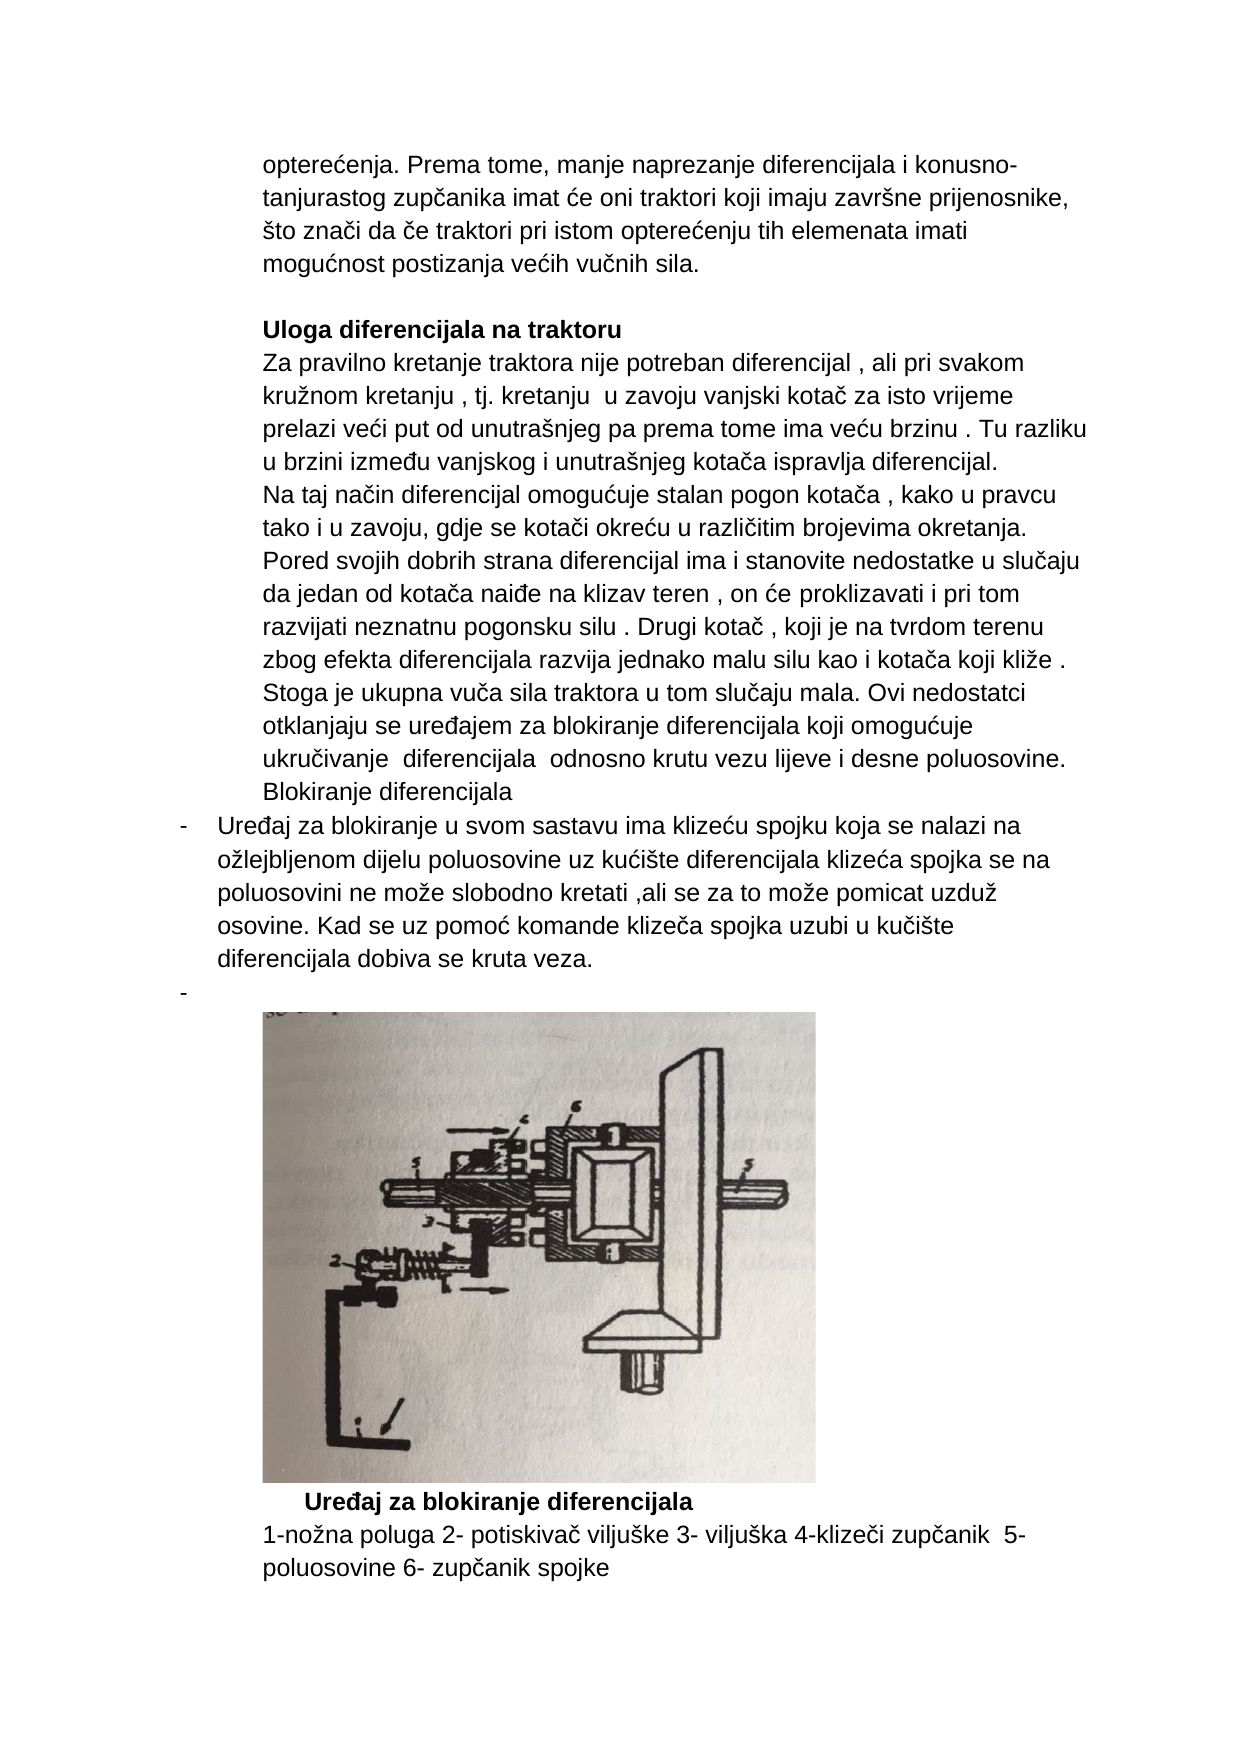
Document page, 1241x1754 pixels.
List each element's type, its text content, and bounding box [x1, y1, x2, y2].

list Uloga diferencijala na traktoru [262, 315, 1090, 344]
list Za pravilno kretanje traktora nije potreban diferencijal , ali pri svakom kružnom kretanju , tj. kretanju u zavoju vanjski kotač za isto vrijeme prelazi veći put od unutrašnjeg pa prema tome ima veću brzinu . Tu razliku u brzini između vanjskog i unutrašnjeg kotača ispravlja diferencijal. [262, 348, 1090, 476]
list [262, 150, 1090, 278]
picture [262, 1012, 816, 1483]
list 1-nožna poluga 2- potiskivač viljuške 3- viljuška 4-klizeči zupčanik 5- poluosovine 6- zupčanik spojke [262, 1519, 1090, 1581]
list Na taj način diferencijal omogućuje stalan pogon kotača , kako u pravcu tako i u zavoju, gdje se kotači okreću u različitim brojevima okretanja. Pored svojih dobrih strana diferencijal ima i stanovite nedostatke u slučaju da jedan od kotača naiđe na klizav teren , on će proklizavati i pri tom razvijati neznatnu pogonsku silu . Drugi kotač , koji je na tvrdom terenu zbog efekta diferencijala razvija jednako malu silu kao i kotača koji kliže . Stoga je ukupna vuča sila traktora u tom slučaju mala. Ovi nedostatci otklanjaju se uređajem za blokiranje diferencijala koji omogućuje ukručivanje diferencijala odnosno krutu vezu lijeve i desne poluosovine. [262, 480, 1090, 773]
list Uređaj za blokiranje diferencijala [262, 1487, 1090, 1515]
list Blokiranje diferencijala [262, 777, 1090, 806]
list Uređaj za blokiranje u svom sastavu ima klizeću spojku koja se nalazi na ožlejbljenom dijelu poluosovine uz kućište diferencijala klizeća spojka se na poluosovini ne može slobodno kretati ,ali se za to može pomicat uzduž osovine. Kad se uz pomoć komande klizeča spojka uzubi u kučište diferencijala dobiva se kruta veza. [179, 810, 1090, 973]
